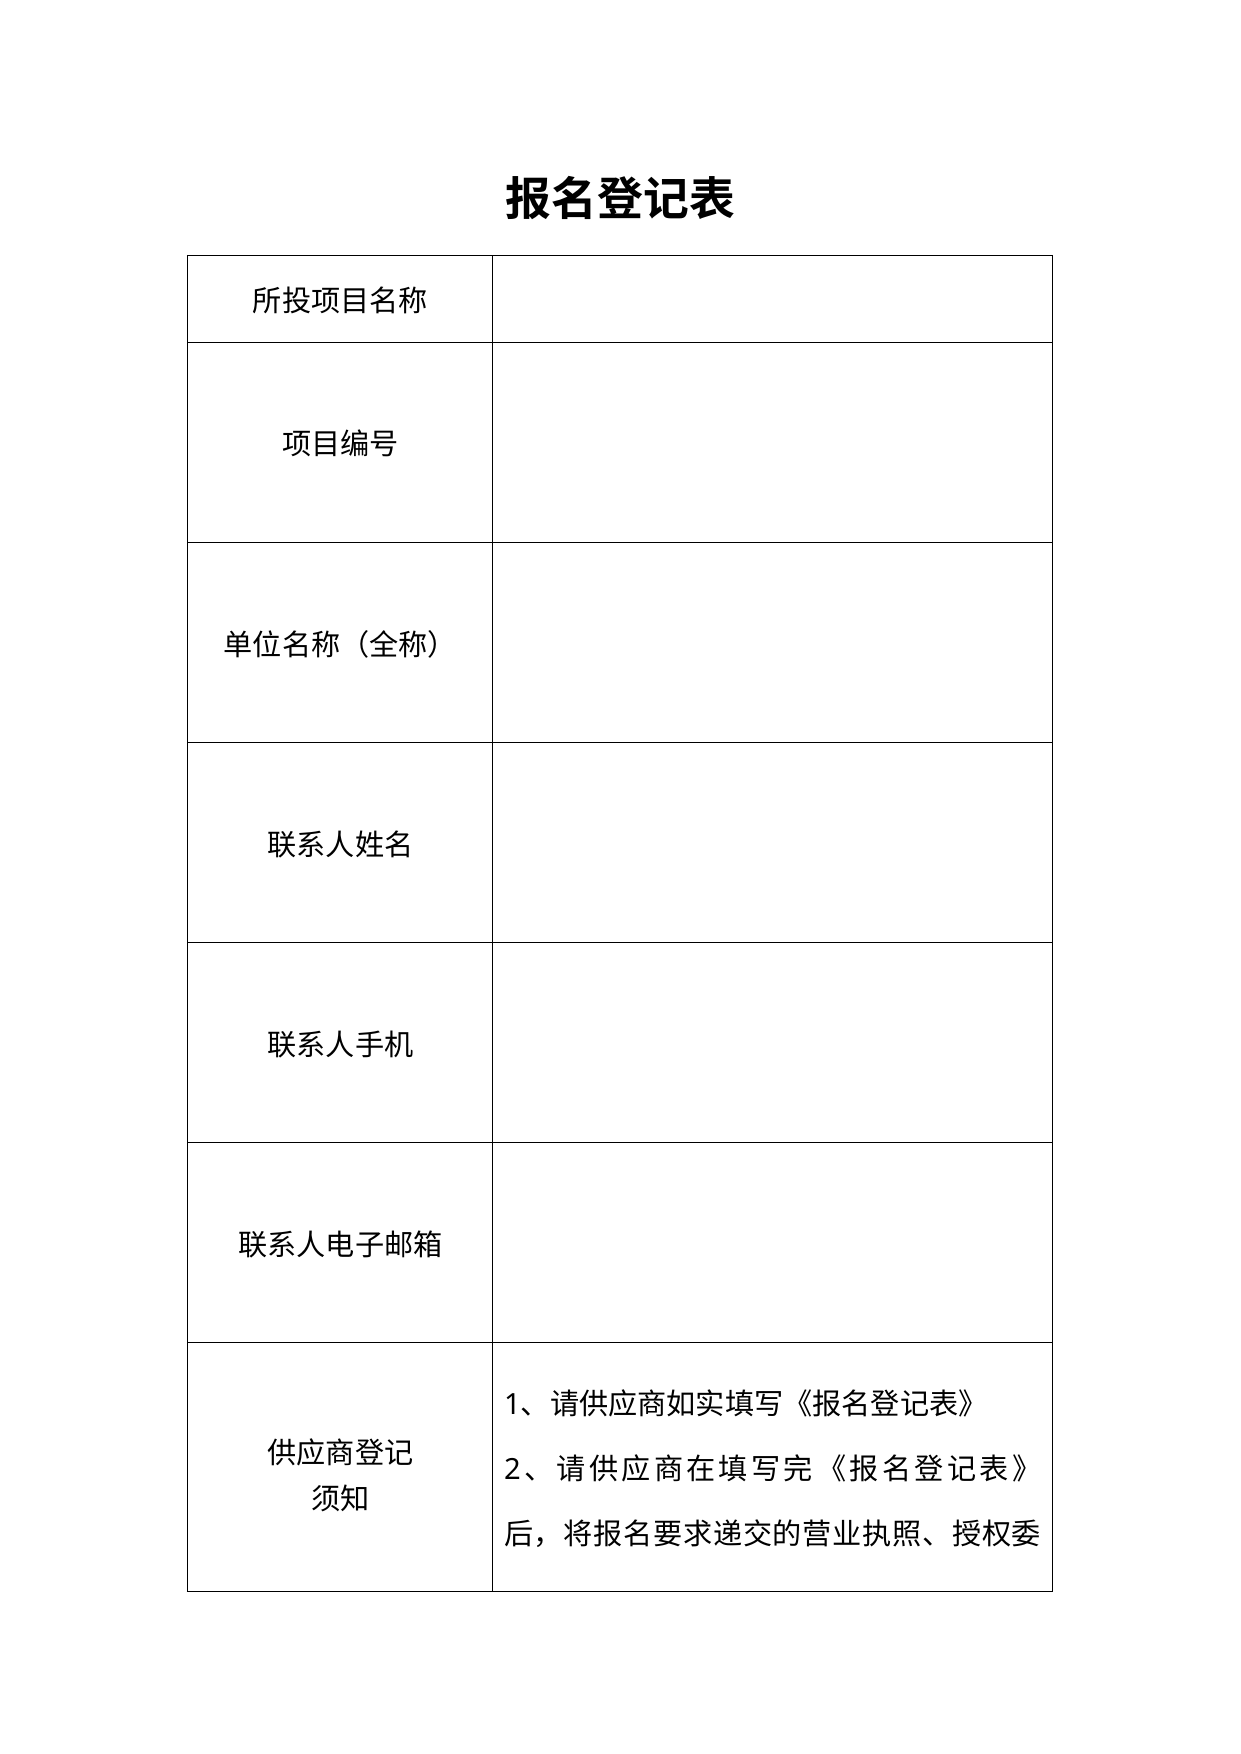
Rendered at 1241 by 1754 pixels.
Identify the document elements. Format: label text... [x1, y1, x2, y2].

table_cell 项目编号 [188, 343, 492, 542]
table_cell [493, 943, 1052, 1142]
table_cell 联系人姓名 [188, 743, 492, 942]
table_cell 联系人手机 [188, 943, 492, 1142]
table_cell [493, 743, 1052, 942]
table_cell [493, 543, 1052, 742]
table_header [493, 256, 1052, 342]
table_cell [493, 1343, 1052, 1591]
table_header 所投项目名称 [188, 256, 492, 342]
table_cell 供应商登记 须知 [188, 1343, 492, 1591]
table_cell [493, 343, 1052, 542]
table_cell [493, 1143, 1052, 1342]
text 报名登记表 [187, 162, 1053, 228]
table_cell 联系人电子邮箱 [188, 1143, 492, 1342]
table_cell 单位名称（全称） [188, 543, 492, 742]
